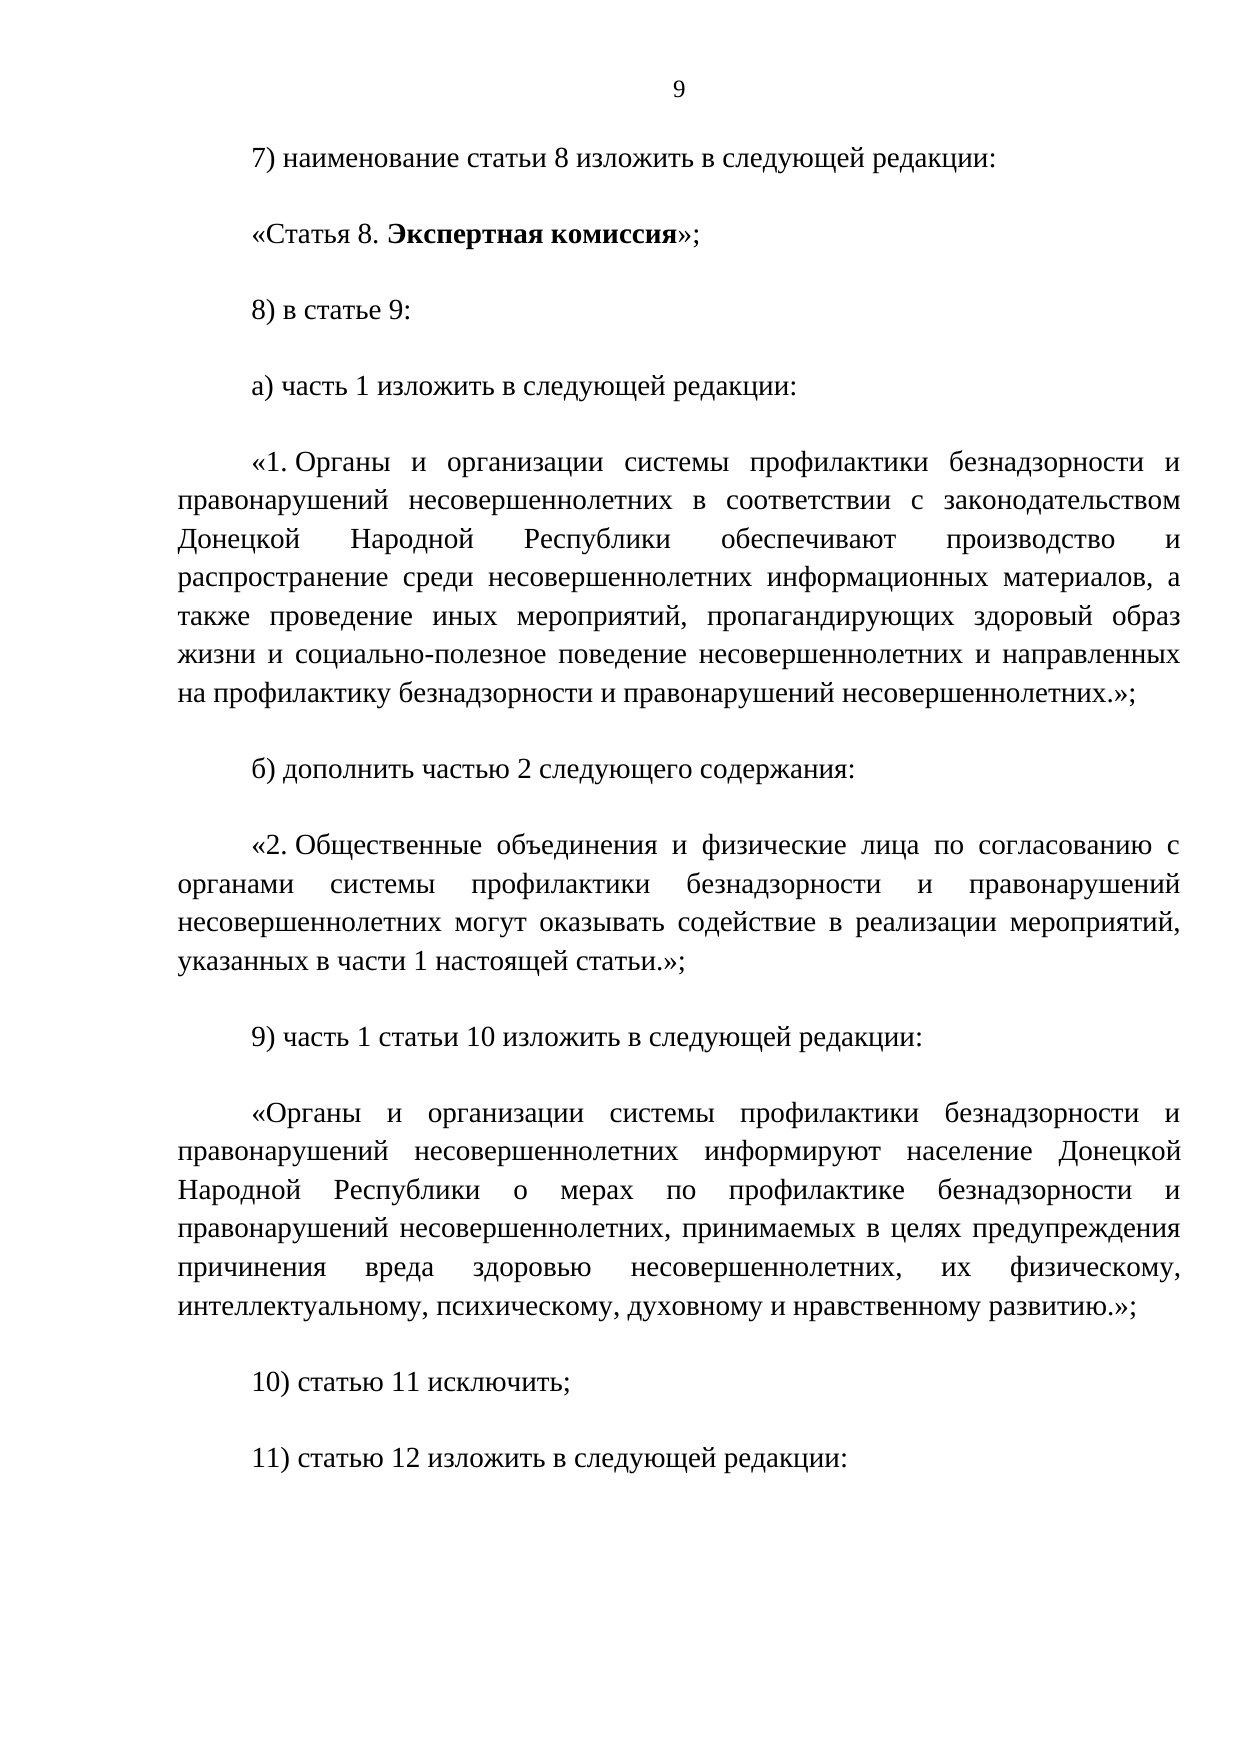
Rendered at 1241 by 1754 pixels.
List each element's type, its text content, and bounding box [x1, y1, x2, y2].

text 8) в статье 9: [177, 292, 1181, 325]
text 11) статью 12 изложить в следующей редакции: [177, 1440, 1181, 1473]
text «Органы и организации системы профилактики безнадзорности и правонарушений несовершеннолетних информируют население Донецкой Народной Республики о мерах по профилактике безнадзорности и правонарушений несовершеннолетних, принимаемых в целях предупреждения причинения вреда здоровью несовершеннолетних, их физическому, интеллектуальному, психическому, духовному и нравственному развитию.»; [177, 1095, 1181, 1321]
text «2. Общественные объединения и физические лица по согласованию с органами системы профилактики безнадзорности и правонарушений несовершеннолетних могут оказывать содействие в реализации мероприятий, указанных в части 1 настоящей статьи.»; [177, 827, 1181, 976]
text «1. Органы и организации системы профилактики безнадзорности и правонарушений несовершеннолетних в соответствии с законодательством Донецкой Народной Республики обеспечивают производство и распространение среди несовершеннолетних информационных материалов, а также проведение иных мероприятий, пропагандирующих здоровый образ жизни и социально-полезное поведение несовершеннолетних и направленных на профилактику безнадзорности и правонарушений несовершеннолетних.»; [177, 444, 1181, 709]
text б) дополнить частью 2 следующего содержания: [177, 751, 1181, 785]
text «Статья 8. Экспертная комиссия»; [177, 216, 1181, 249]
text 9) часть 1 статьи 10 изложить в следующей редакции: [177, 1019, 1181, 1052]
text 10) статью 11 исключить; [177, 1364, 1181, 1397]
text 7) наименование статьи 8 изложить в следующей редакции: [177, 140, 1181, 173]
text а) часть 1 изложить в следующей редакции: [177, 368, 1181, 401]
